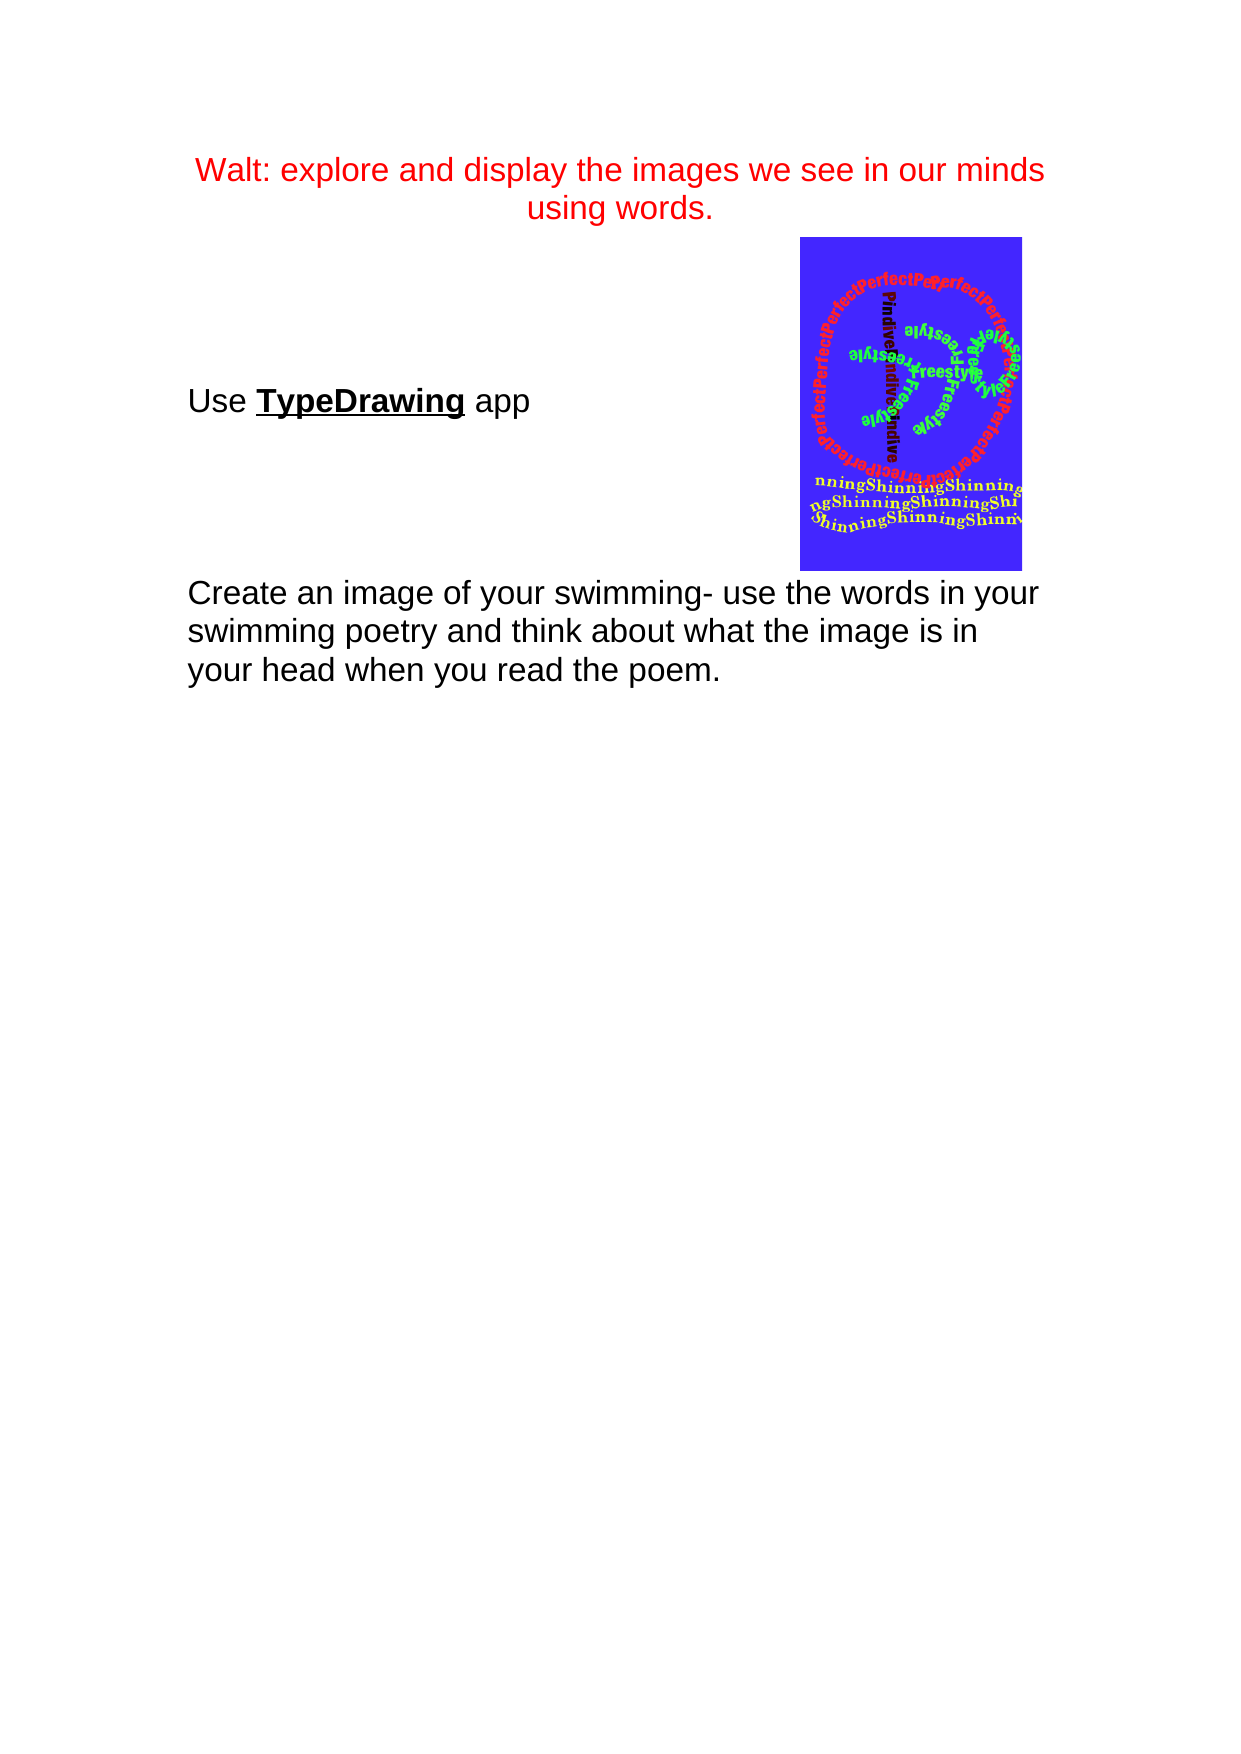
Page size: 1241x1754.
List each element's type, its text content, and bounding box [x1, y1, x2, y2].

picture [800, 237, 1023, 381]
picture [800, 419, 1023, 571]
text Walt: explore and display the images we see in our minds using words. [187, 150, 1053, 227]
text Create an image of your swimming- use the words in your swimming poetry and think about what the image is in your head when you read the poem. [187, 573, 1053, 688]
text Use TypeDrawing app [187, 381, 1053, 419]
